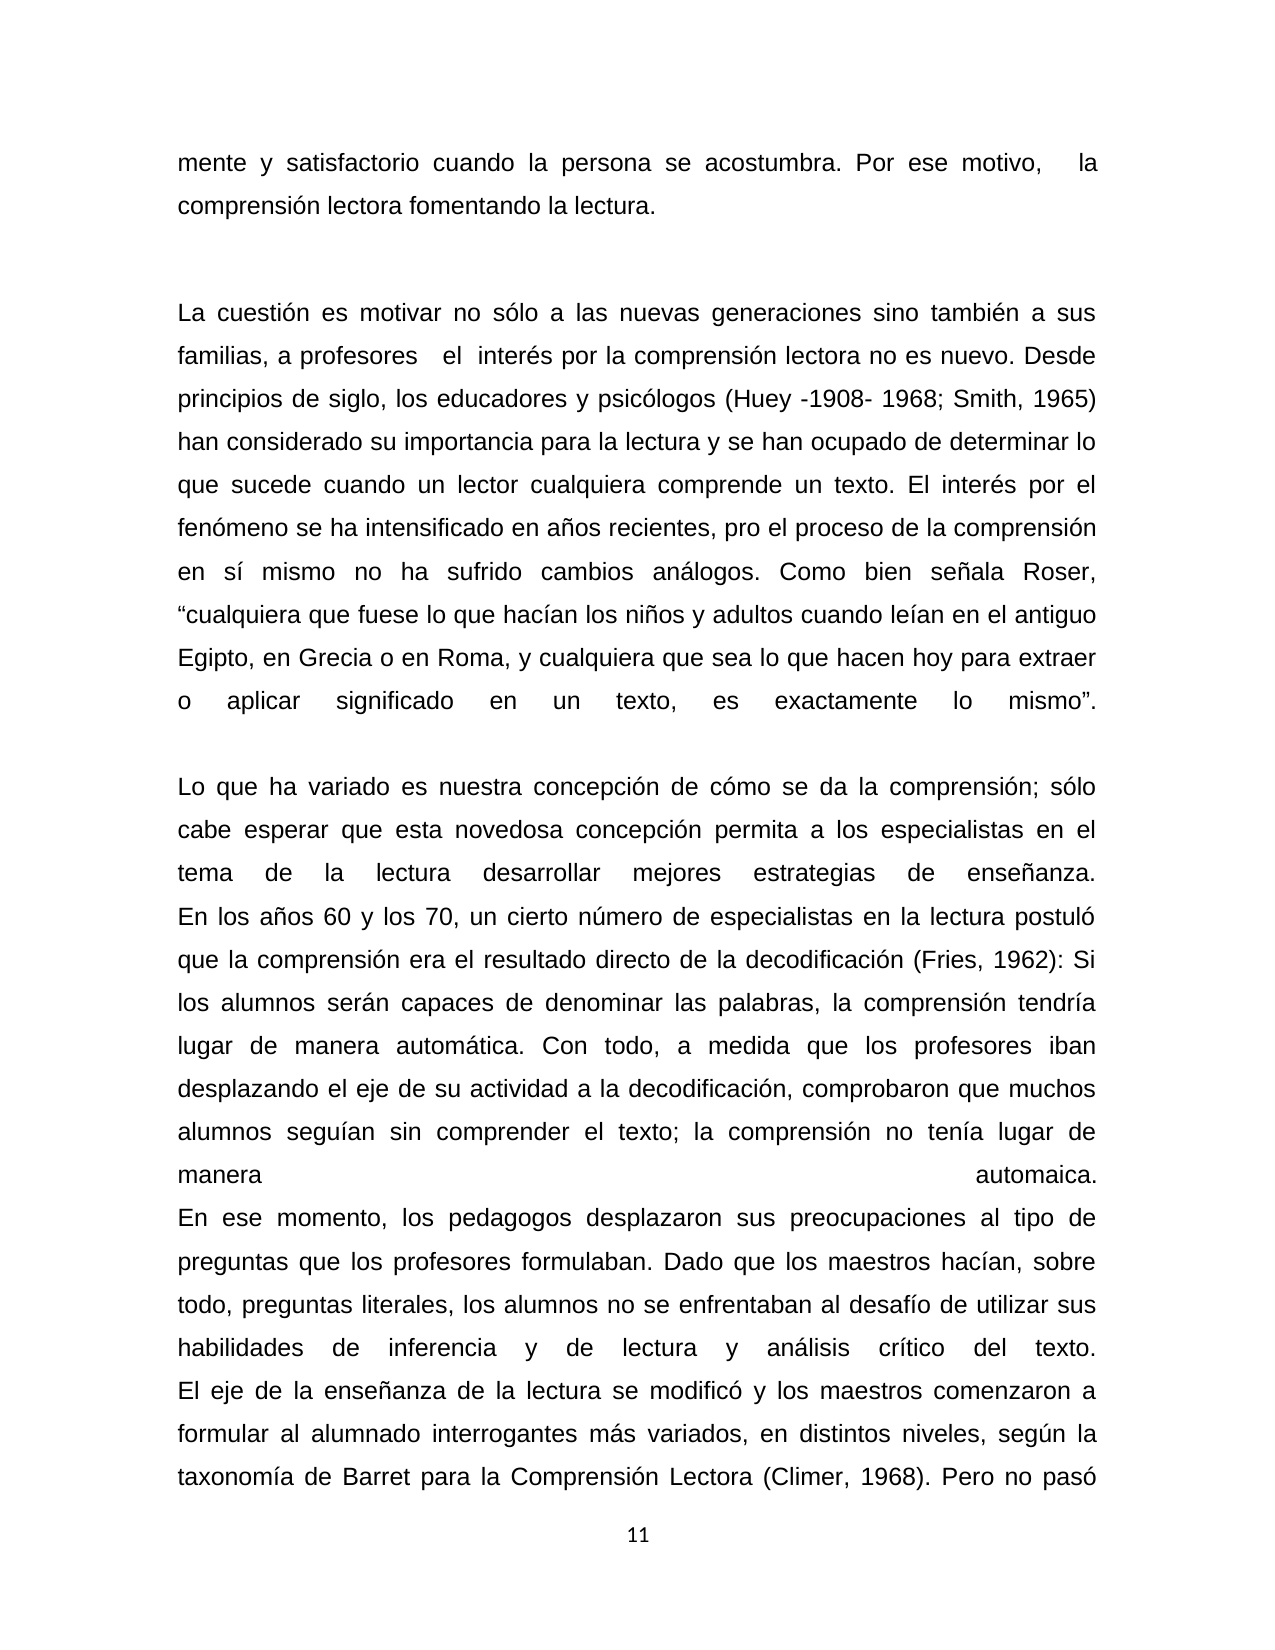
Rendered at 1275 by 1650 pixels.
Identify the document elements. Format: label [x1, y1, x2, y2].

text [177, 255, 1098, 1491]
text [177, 148, 1098, 219]
